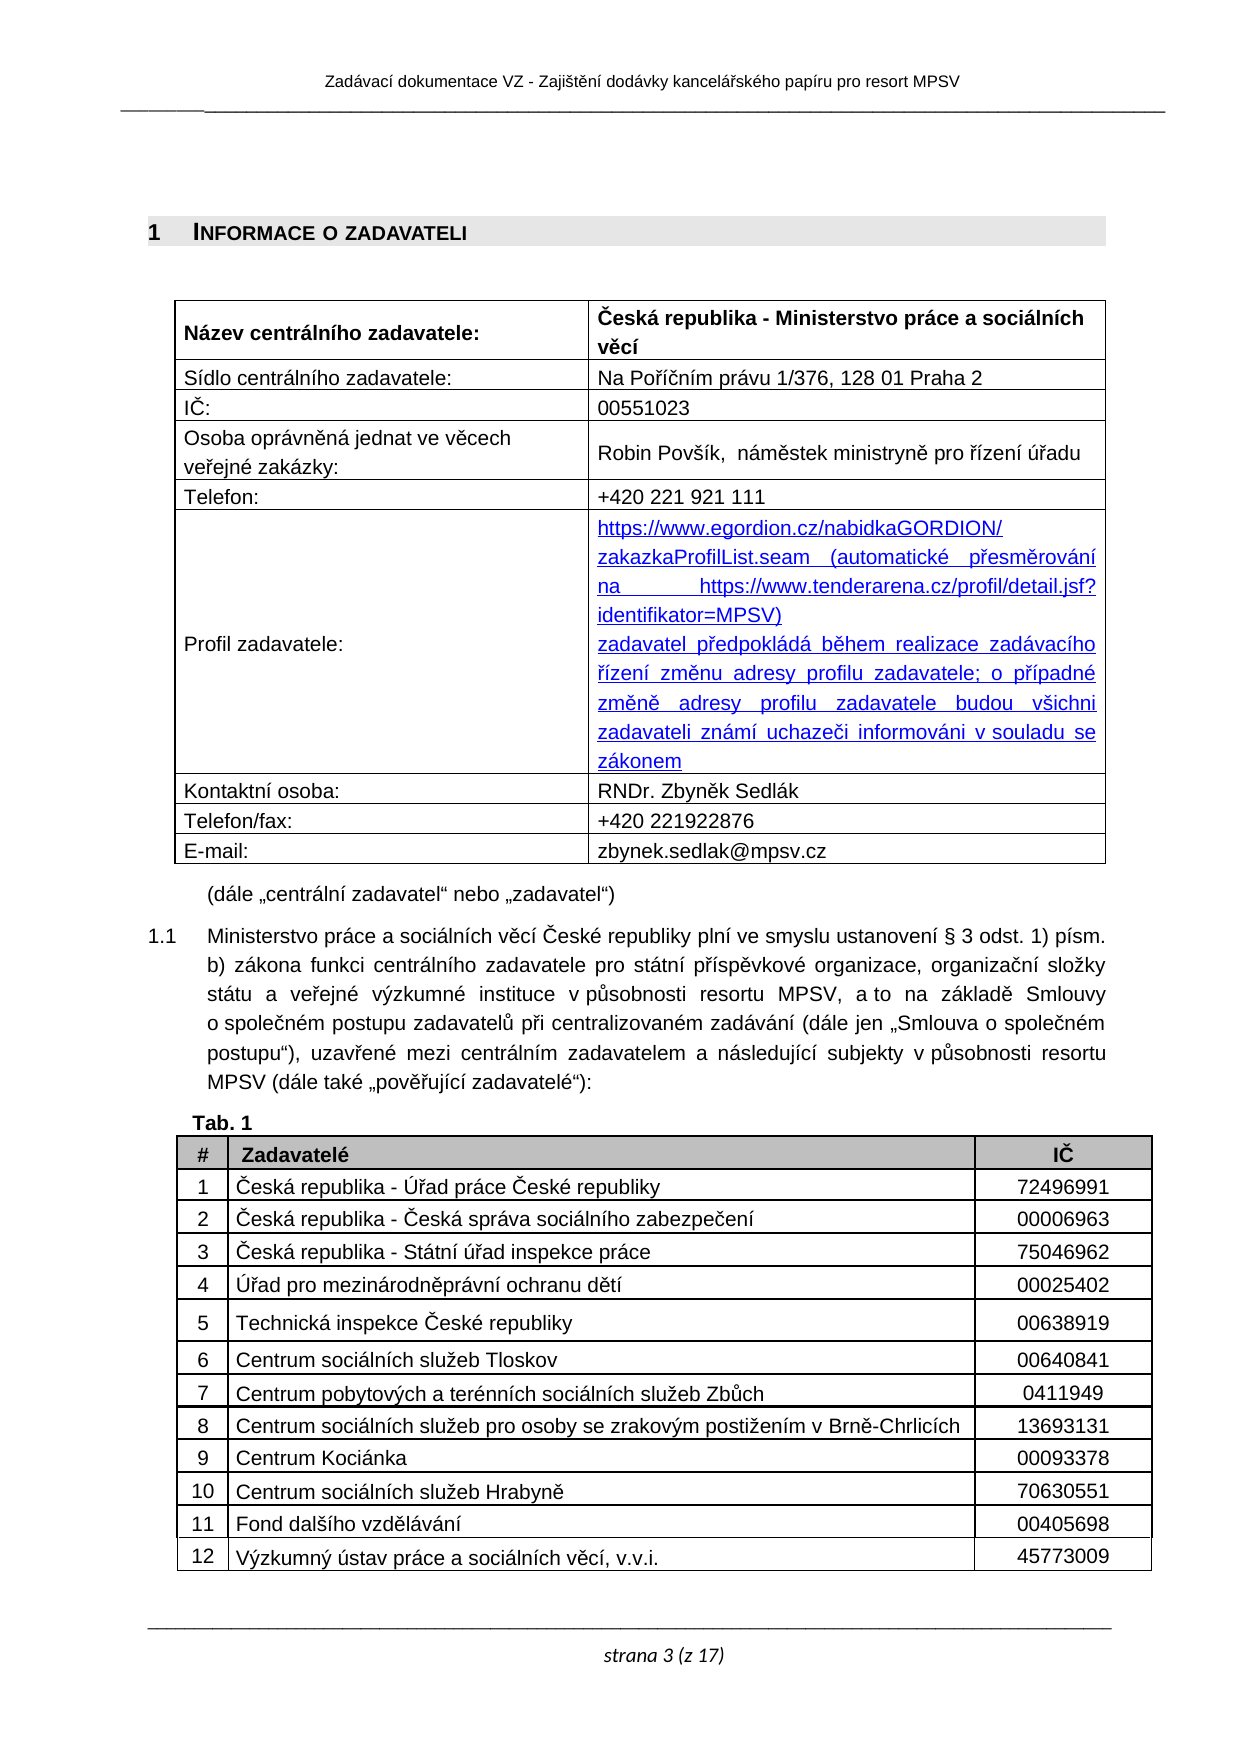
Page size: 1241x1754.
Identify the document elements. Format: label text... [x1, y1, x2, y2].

table_cell 6 [178, 1342, 227, 1373]
table_cell Úřad pro mezinárodněprávní ochranu dětí [229, 1267, 974, 1298]
table_cell Telefon: [176, 480, 588, 509]
table_cell 1 [178, 1170, 227, 1199]
table_cell IČ: [176, 390, 588, 419]
table_cell 2 [178, 1201, 227, 1232]
table_cell Výzkumný ústav práce a sociálních věcí, v.v.i. [229, 1538, 974, 1569]
list 1.1 Ministerstvo práce a sociálních věcí České republiky plní ve smyslu ustanovení § 3 odst. 1) písm. b) zákona funkci centrálního zadavatele pro státní příspěvkové organizace, organizační složky státu a veřejné výzkumné instituce v působnosti resortu MPSV, a to na základě Smlouvy o společném postupu zadavatelů při centralizovaném zadávání (dále jen „Smlouva o společném postupu“), uzavřené mezi centrálním zadavatelem a následující subjekty v působnosti resortu MPSV (dále také „pověřující zadavatelé“): [148, 918, 1106, 1093]
table_cell Na Poříčním právu 1/376, 128 01 Praha 2 [589, 360, 1105, 389]
table_cell Centrum pobytových a terénních sociálních služeb Zbůch [229, 1375, 974, 1405]
table_cell https://www.egordion.cz/nabidkaGORDION/zakazkaProfilList.seam (automatické přesměrování na https://www.tenderarena.cz/profil/detail.jsf?identifikator=MPSV) zadavatel předpokládá během realizace zadávacího řízení změnu adresy profilu zadavatele; o případné změně adresy profilu zadavatele budou všichni zadavateli známí uchazeči informováni v souladu se zákonem [589, 510, 1105, 773]
table_cell 5 [178, 1300, 227, 1340]
text (dále „centrální zadavatel“ nebo „zadavatel“) [148, 877, 1106, 906]
table_cell Robin Povšík, náměstek ministryně pro řízení úřadu [589, 421, 1105, 479]
table_cell 70630551 [976, 1473, 1151, 1504]
table_cell 00551023 [589, 390, 1105, 419]
table_cell 4 [178, 1267, 227, 1298]
table_cell Technická inspekce České republiky [229, 1300, 974, 1340]
table_cell Telefon/fax: [176, 804, 588, 833]
table_cell 00025402 [976, 1267, 1151, 1298]
table_cell 45773009 [975, 1537, 1151, 1569]
table_cell 00405698 [976, 1506, 1151, 1537]
table_cell Profil zadavatele: [176, 510, 588, 773]
table_cell Česká republika - Státní úřad inspekce práce [229, 1234, 974, 1265]
table_cell Česká republika - Česká správa sociálního zabezpečení [229, 1201, 974, 1232]
table_cell Česká republika - Úřad práce České republiky [229, 1170, 974, 1199]
table_cell Sídlo centrálního zadavatele: [176, 360, 588, 389]
table_cell 72496991 [976, 1170, 1151, 1199]
table_cell 3 [178, 1234, 227, 1265]
table_header # [178, 1137, 227, 1168]
table_header Zadavatelé [229, 1137, 974, 1168]
table_header Česká republika - Ministerstvo práce a sociálních věcí [589, 301, 1105, 359]
table_cell 13693131 [976, 1408, 1151, 1438]
table_cell 7 [178, 1375, 227, 1405]
table_cell 8 [178, 1408, 227, 1438]
table_cell 0411949 [976, 1375, 1151, 1405]
table_cell Osoba oprávněná jednat ve věcech veřejné zakázky: [176, 421, 588, 479]
table_cell +420 221 921 111 [589, 480, 1105, 509]
table_cell 11 [178, 1506, 227, 1537]
table_cell zbynek.sedlak@mpsv.cz [589, 834, 1105, 863]
text Tab. 1 [148, 1106, 1106, 1135]
table_cell 00006963 [976, 1201, 1151, 1232]
table_cell 00640841 [976, 1342, 1151, 1373]
table_cell 12 [178, 1538, 228, 1569]
table_cell +420 221922876 [589, 804, 1105, 833]
table_cell 9 [178, 1440, 227, 1471]
table_cell Centrum sociálních služeb pro osoby se zrakovým postižením v Brně-Chrlicích [229, 1408, 974, 1438]
table_cell 00093378 [976, 1440, 1151, 1471]
table_cell 00638919 [976, 1300, 1151, 1340]
subtitle Informace o zadavateli [148, 216, 1106, 246]
table_cell Fond dalšího vzdělávání [229, 1506, 974, 1537]
table_cell Centrum sociálních služeb Tloskov [229, 1342, 974, 1373]
table_header Název centrálního zadavatele: [176, 301, 588, 359]
table_cell Centrum sociálních služeb Hrabyně [229, 1473, 974, 1504]
table_header IČ [976, 1137, 1151, 1168]
table_cell 75046962 [976, 1234, 1151, 1265]
table_cell 10 [178, 1473, 227, 1504]
table_cell Centrum Kociánka [229, 1440, 974, 1471]
table_cell RNDr. Zbyněk Sedlák [589, 774, 1105, 803]
table_cell E-mail: [176, 834, 588, 863]
table_cell Kontaktní osoba: [176, 774, 588, 803]
